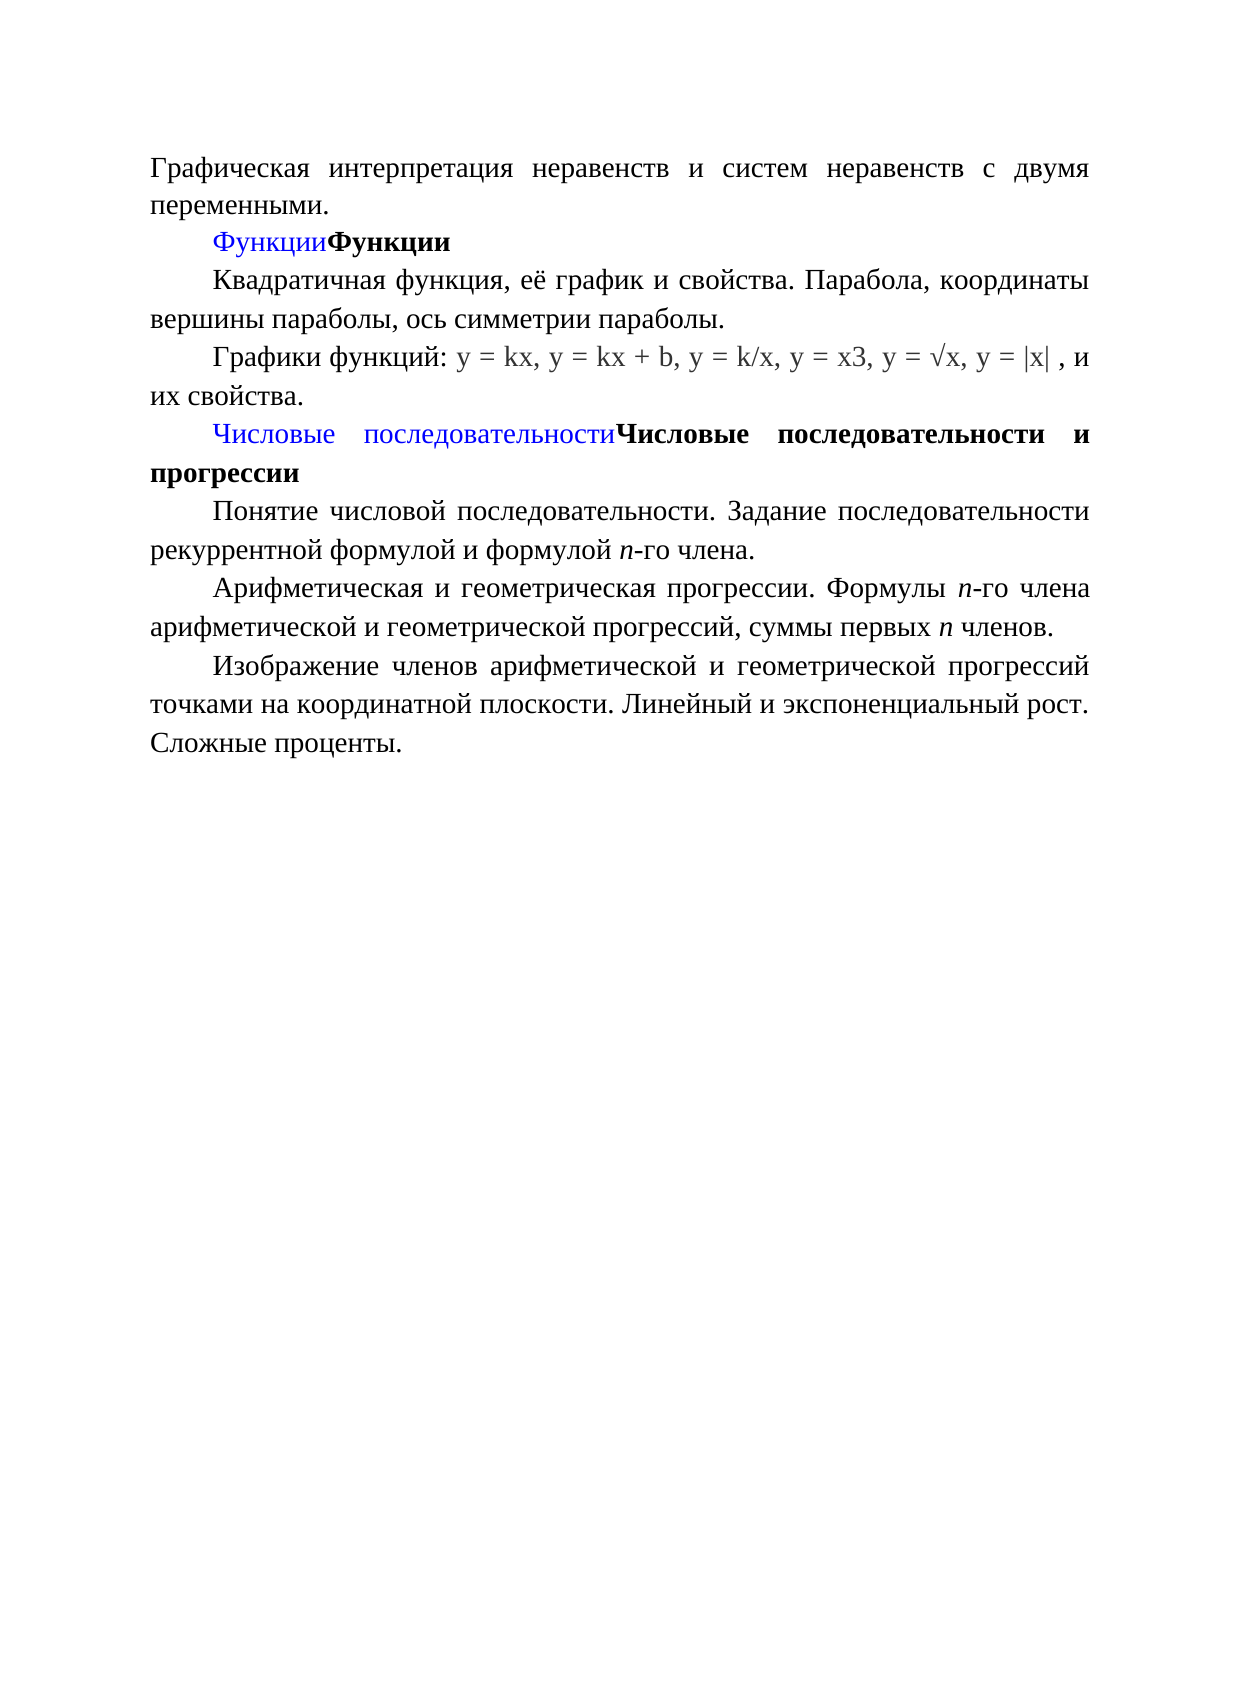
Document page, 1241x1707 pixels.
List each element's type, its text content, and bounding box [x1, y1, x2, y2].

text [150, 150, 1090, 220]
text Изображение членов арифметической и геометрической прогрессий точками на координатной плоскости. Линейный и экспоненциальный рост. Сложные проценты. [150, 648, 1090, 758]
text Числовые последовательностиЧисловые последовательности и прогрессии [150, 416, 1090, 488]
text Графики функций: y = kx, y = kx + b, y = k/x, y = x3, y = √x, y = |x| , и их свойства. [150, 339, 1090, 411]
text Понятие числовой последовательности. Задание последовательности рекуррентной формулой и формулой n-го члена. [150, 493, 1090, 566]
text Арифметическая и геометрическая прогрессии. Формулы n-го члена арифметической и геометрической прогрессий, суммы первых n членов. [150, 571, 1090, 643]
text Квадратичная функция, её график и свойства. Парабола, координаты вершины параболы, ось симметрии параболы. [150, 262, 1090, 334]
text ФункцииФункции [150, 224, 1090, 257]
